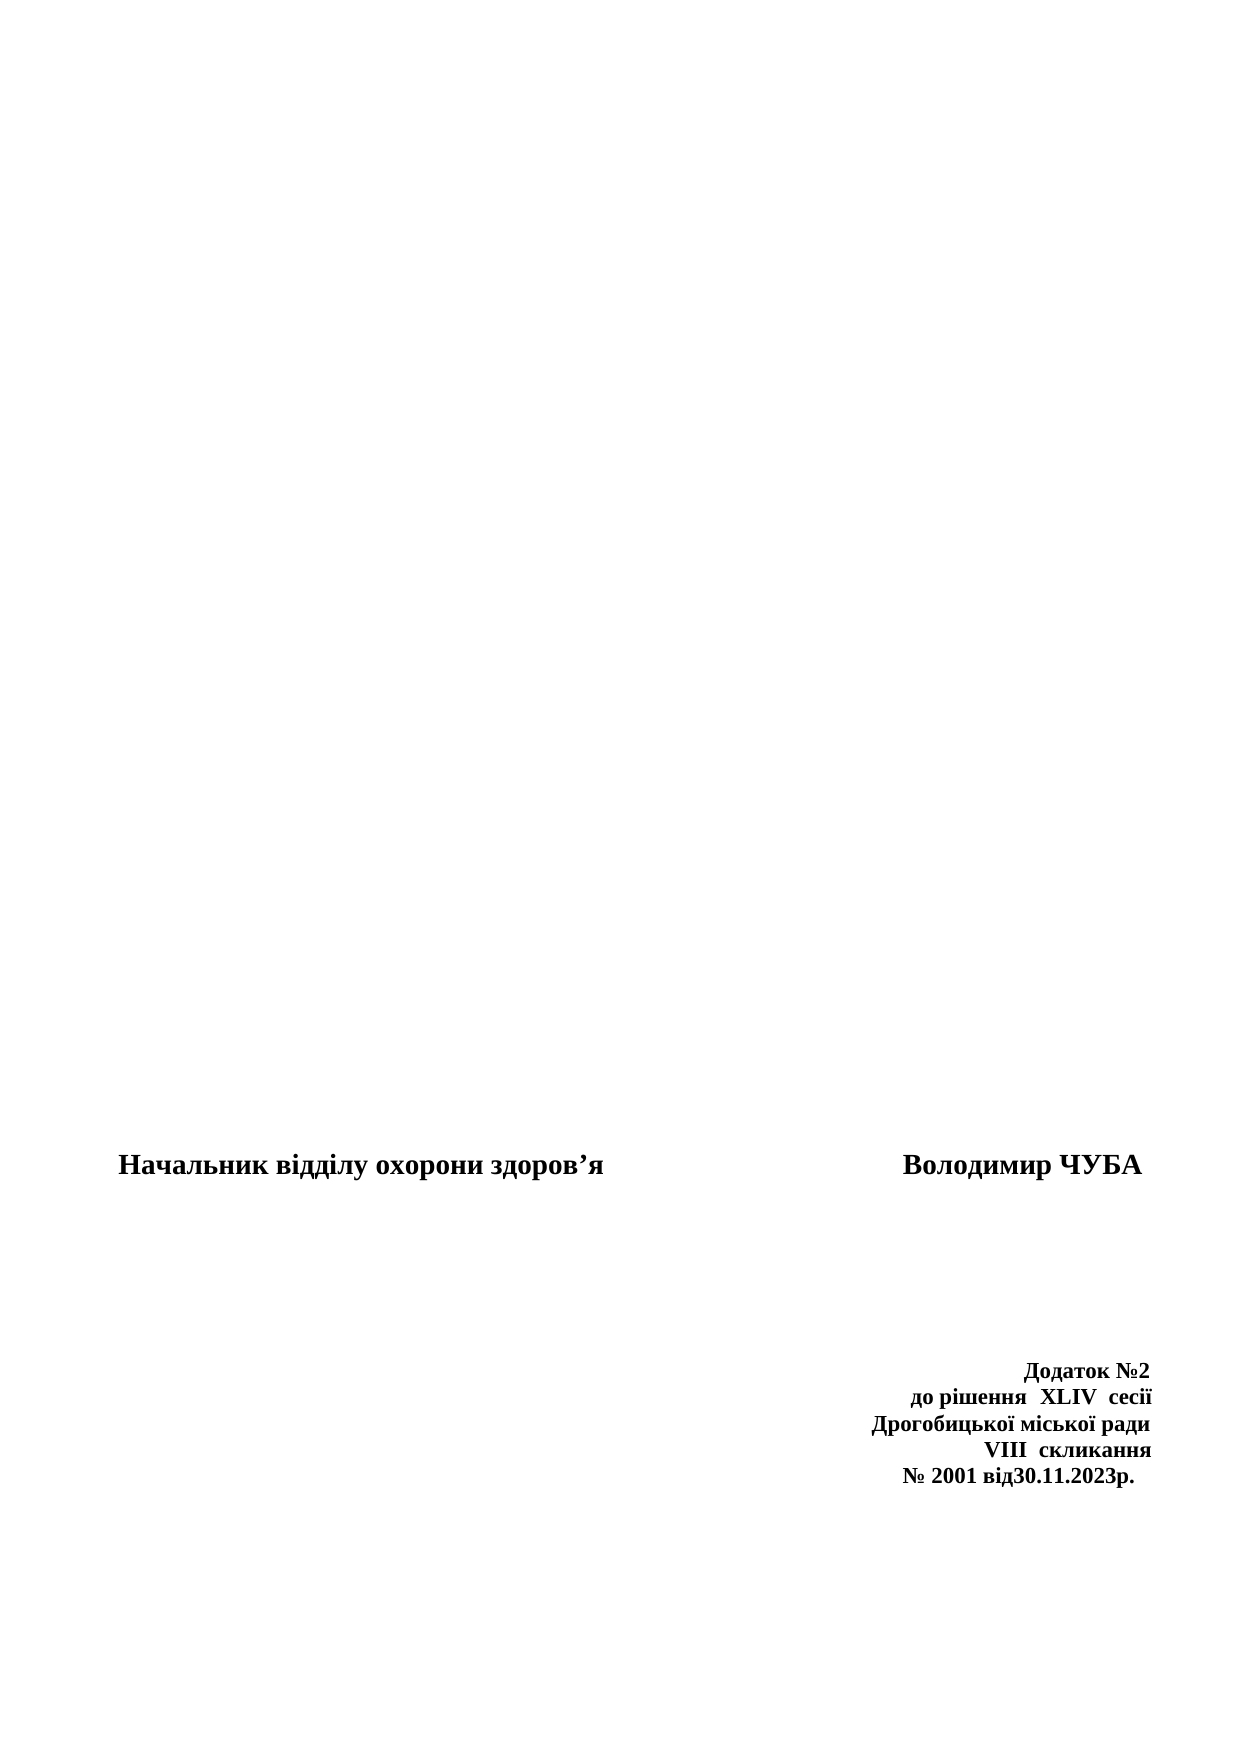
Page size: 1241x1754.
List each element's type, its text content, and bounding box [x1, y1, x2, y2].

text VIII скликання [118, 1436, 1152, 1462]
text Начальник відділу охорони здоров’я Володимир ЧУБА [118, 1147, 1152, 1181]
text до рішення XLIV сесії [118, 1383, 1152, 1410]
text Додаток №2 [118, 1357, 1152, 1383]
text Дрогобицької міської ради [118, 1410, 1152, 1436]
text № 2001 від30.11.2023р. [708, 1462, 1152, 1489]
